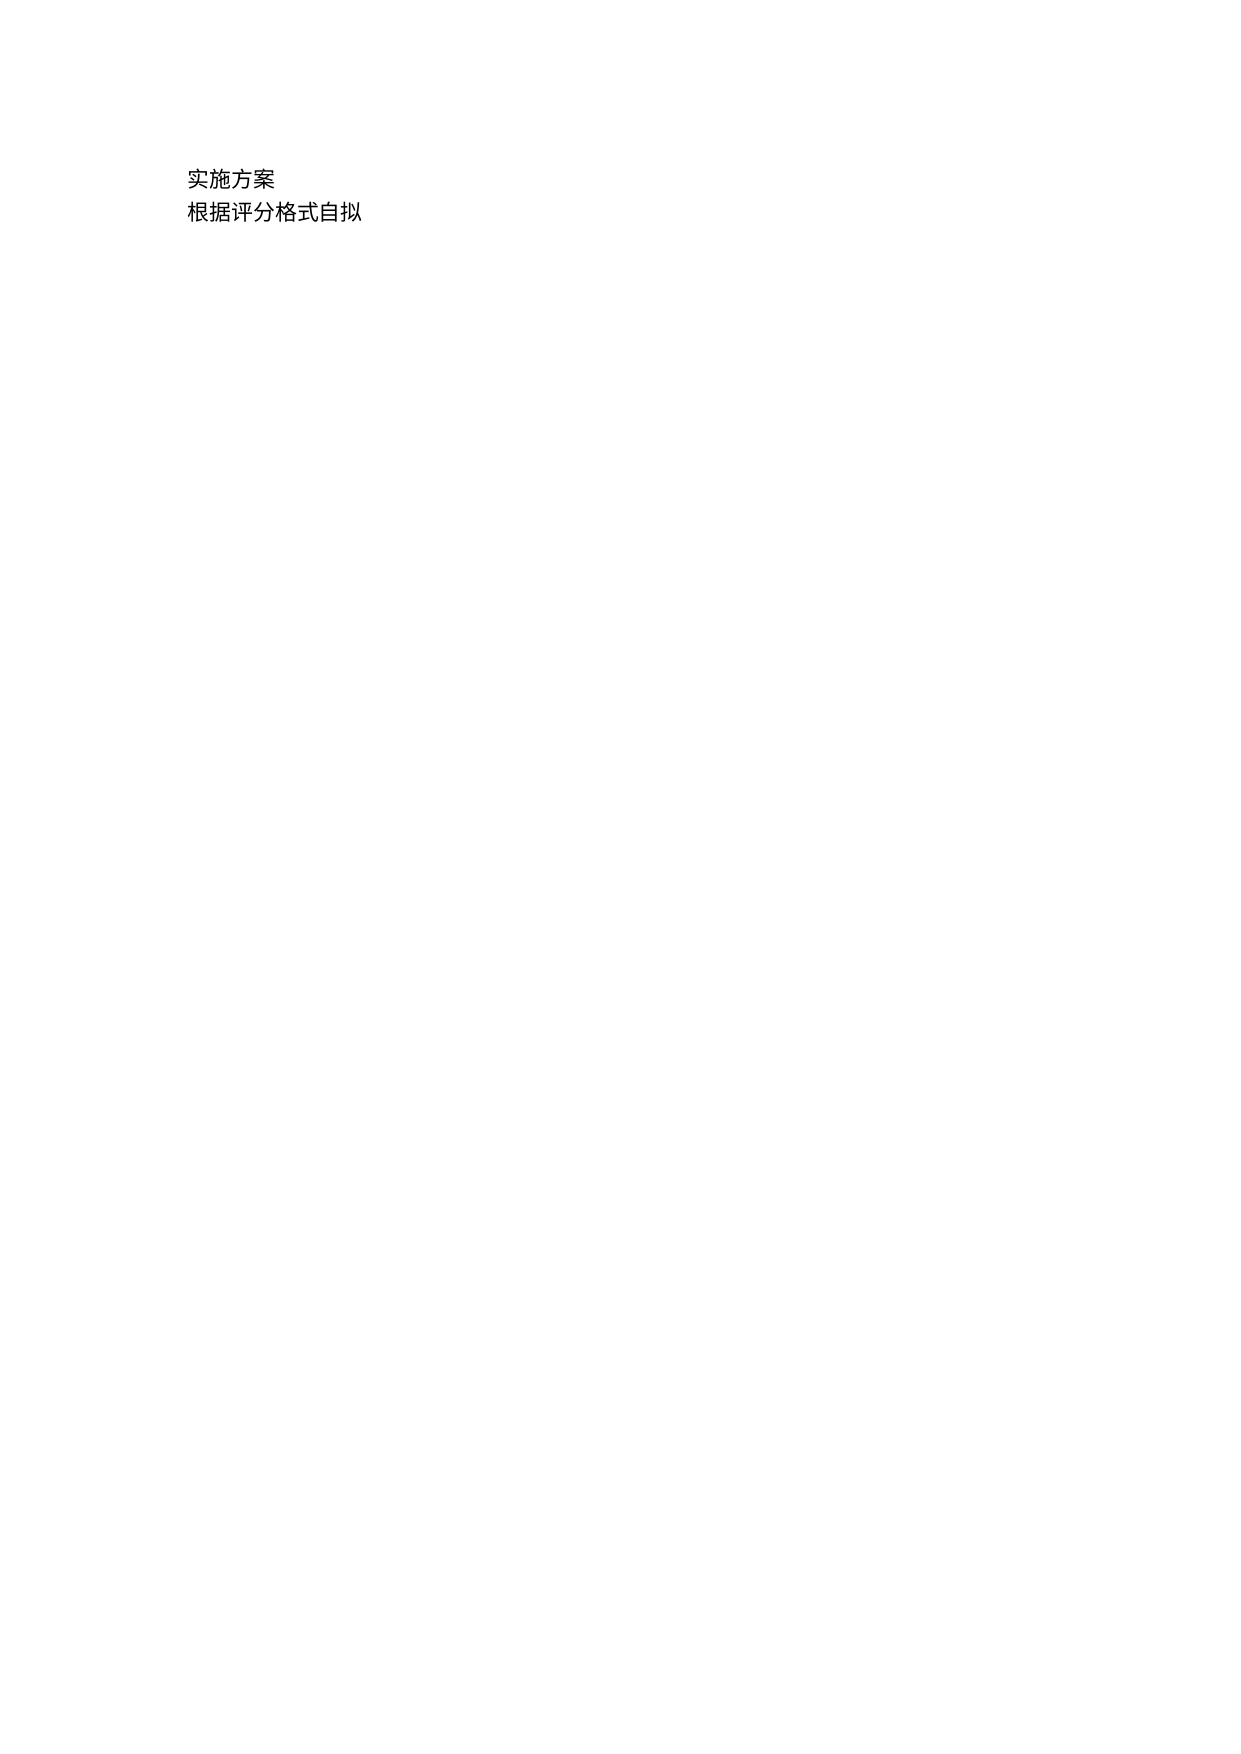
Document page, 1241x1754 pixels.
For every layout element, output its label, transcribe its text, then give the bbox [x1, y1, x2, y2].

text 实施方案 [187, 162, 1053, 194]
text 根据评分格式自拟 [187, 194, 1053, 227]
